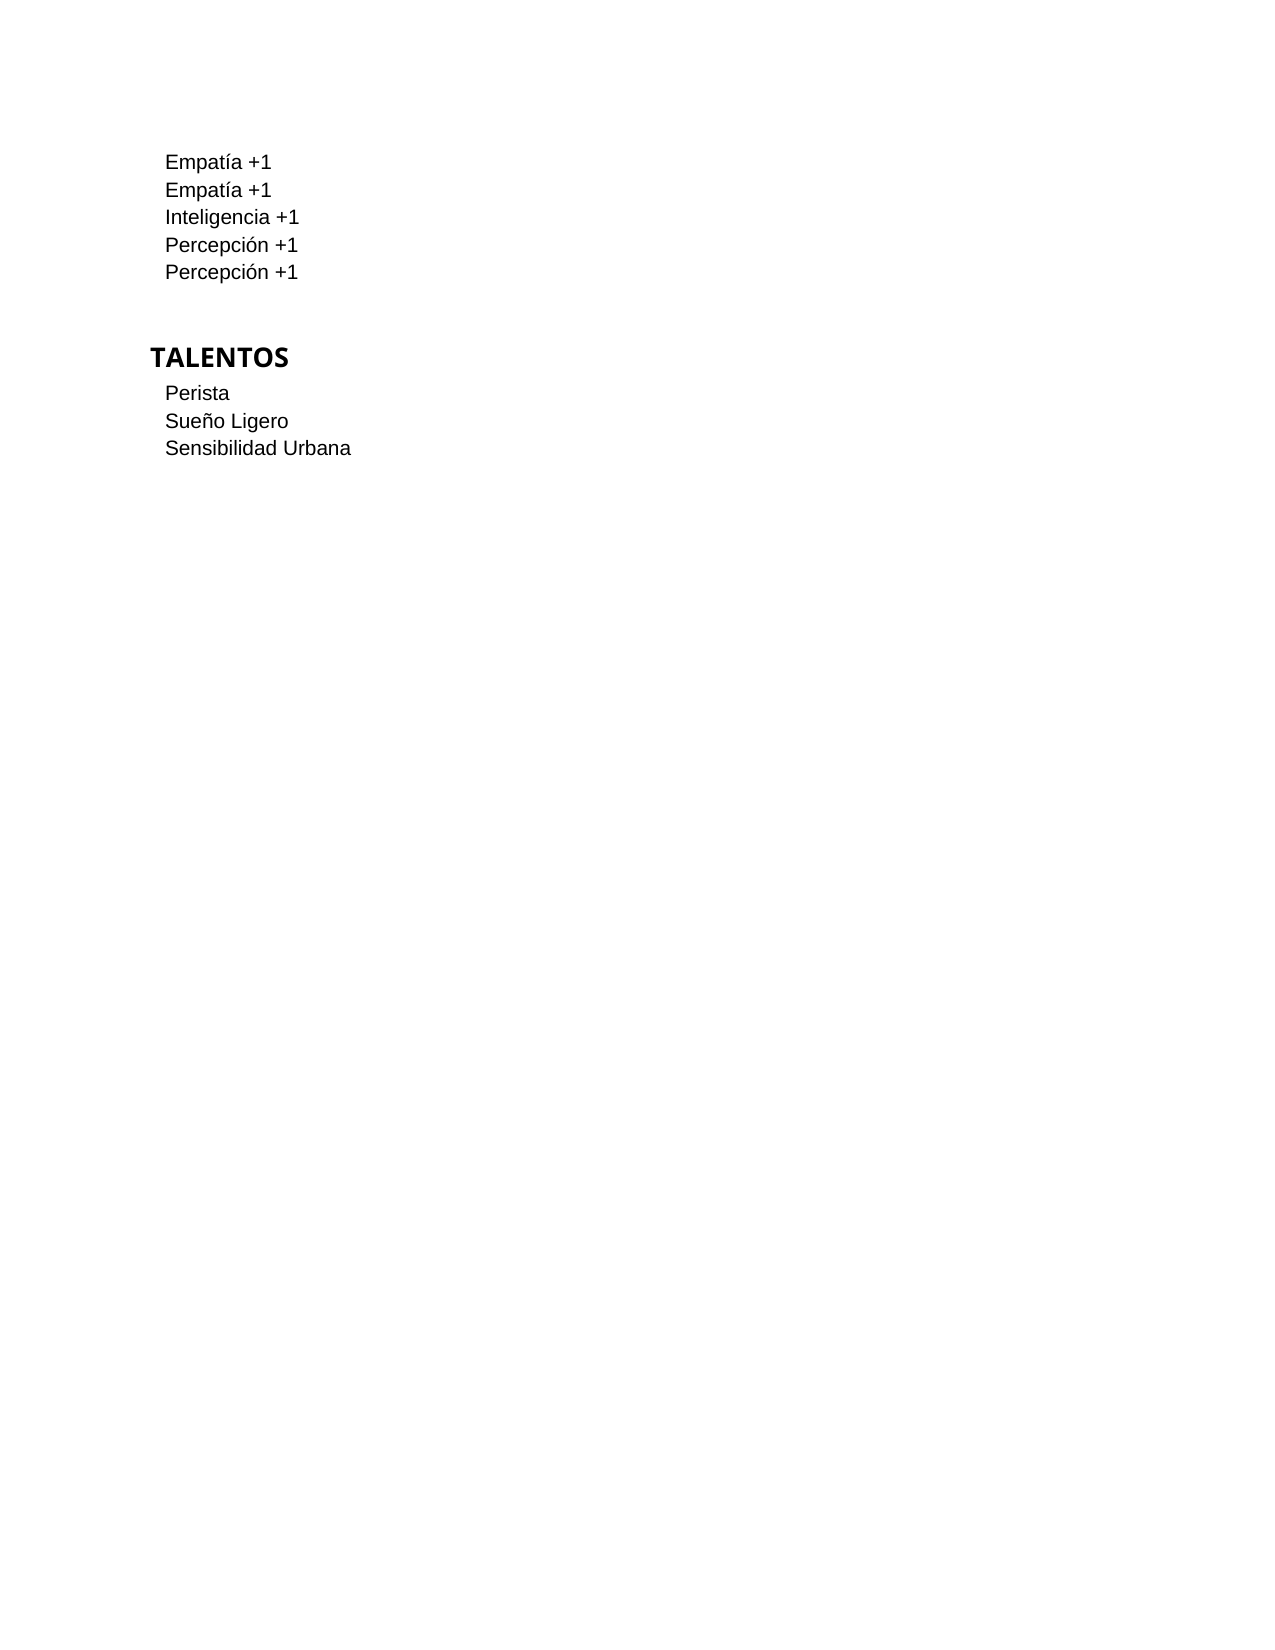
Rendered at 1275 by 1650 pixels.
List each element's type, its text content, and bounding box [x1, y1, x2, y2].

text Inteligencia +1 [165, 205, 1125, 229]
text Percepción +1 [165, 232, 1125, 256]
subtitle TALENTOS [150, 338, 1125, 375]
text Sensibilidad Urbana [165, 436, 1125, 460]
text Percepción +1 [165, 260, 1125, 284]
text Sueño Ligero [165, 408, 1125, 432]
text Perista [165, 381, 1125, 405]
text Empatía +1 [165, 150, 1125, 174]
text Empatía +1 [165, 177, 1125, 201]
